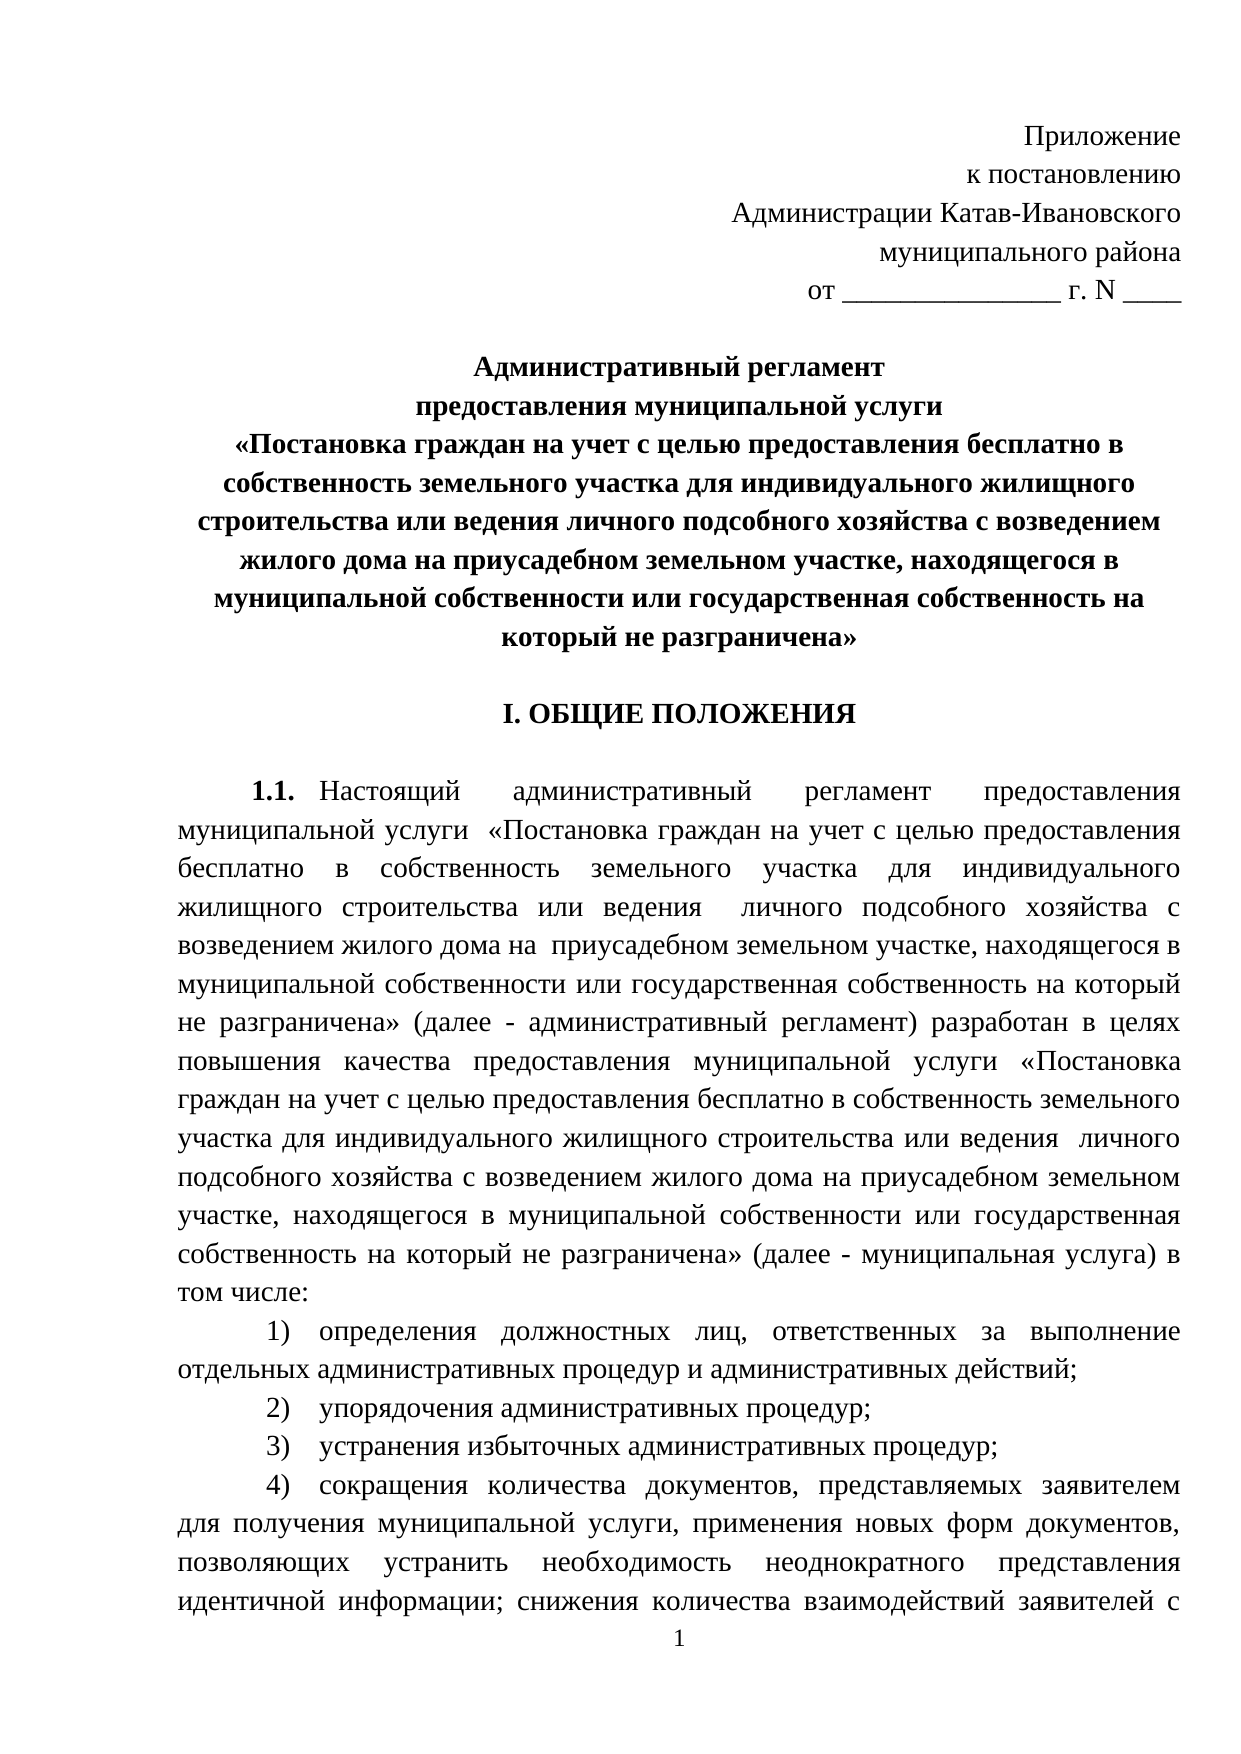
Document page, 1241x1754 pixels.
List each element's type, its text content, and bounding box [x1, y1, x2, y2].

text 1.1. Настоящий административный регламент предоставления муниципальной услуги «Постановка граждан на учет с целью предоставления бесплатно в собственность земельного участка для индивидуального жилищного строительства или ведения личного подсобного хозяйства с возведением жилого дома на приусадебном земельном участке, находящегося в муниципальной собственности или государственная собственность на который не разграничена» (далее - административный регламент) разработан в целях повышения качества предоставления муниципальной услуги «Постановка граждан на учет с целью предоставления бесплатно в собственность земельного участка для индивидуального жилищного строительства или ведения личного подсобного хозяйства с возведением жилого дома на приусадебном земельном участке, находящегося в муниципальной собственности или государственная собственность на который не разграничена» (далее - муниципальная услуга) в том числе: [177, 773, 1181, 1308]
text Администрации Катав-Ивановского [177, 195, 1181, 229]
text предоставления муниципальной услуги [177, 388, 1181, 421]
list упорядочения административных процедур; [177, 1390, 1181, 1423]
text от _______________ г. N ____ [177, 272, 1181, 306]
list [177, 1467, 1181, 1616]
text муниципального района [177, 234, 1181, 267]
text I. ОБЩИЕ ПОЛОЖЕНИЯ [177, 696, 1181, 730]
list устранения избыточных административных процедур; [177, 1428, 1181, 1462]
text к постановлению [177, 157, 1181, 190]
text «Постановка граждан на учет с целью предоставления бесплатно в собственность земельного участка для индивидуального жилищного строительства или ведения личного подсобного хозяйства с возведением жилого дома на приусадебном земельном участке, находящегося в муниципальной собственности или государственная собственность на который не разграничена» [177, 426, 1181, 653]
list определения должностных лиц, ответственных за выполнение отдельных административных процедур и административных действий; [177, 1313, 1181, 1385]
text Приложение [177, 118, 1181, 152]
text Административный регламент [177, 349, 1181, 383]
